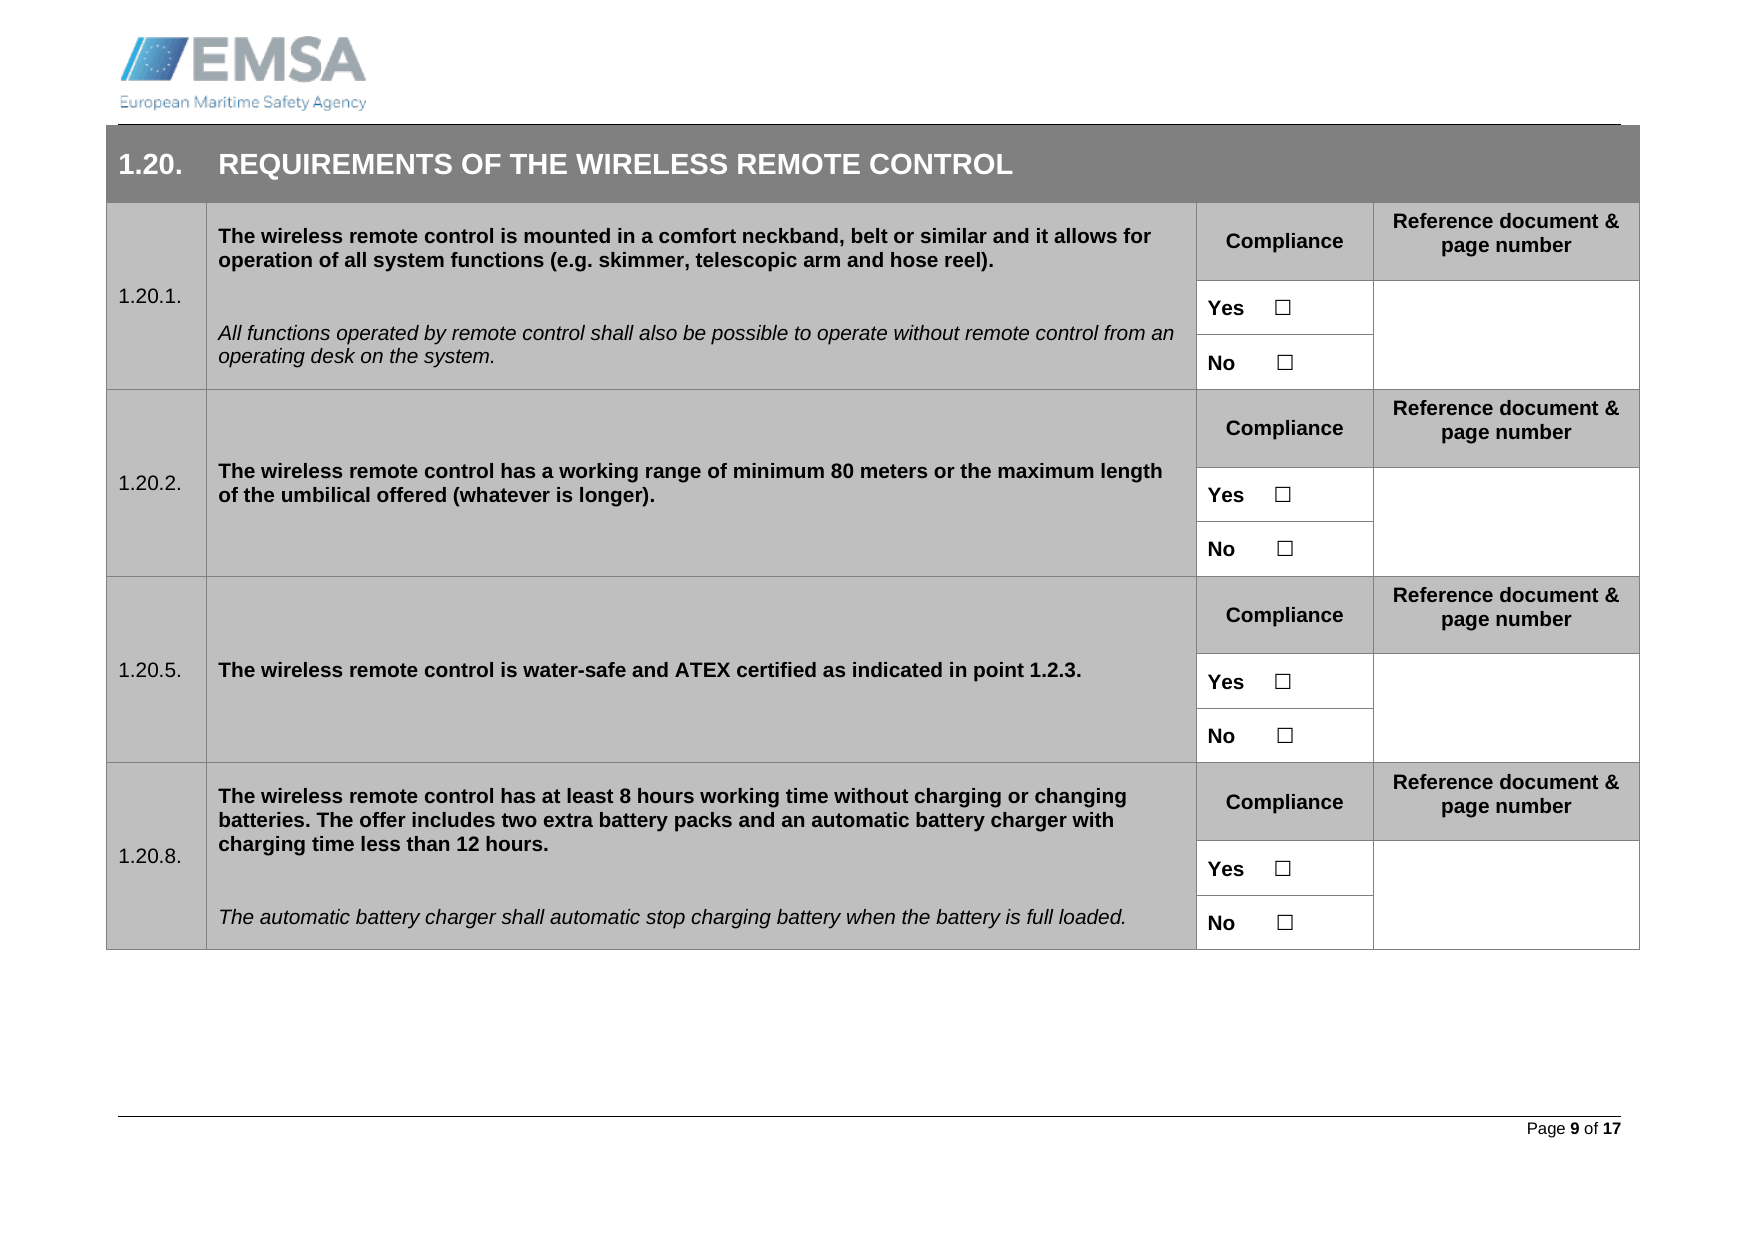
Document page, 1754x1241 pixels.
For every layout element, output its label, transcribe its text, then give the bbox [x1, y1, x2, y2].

table_cell Compliance [1197, 390, 1373, 467]
table_cell The wireless remote control is mounted in a comfort neckband, belt or similar and it allows for operation of all system functions (e.g. skimmer, telescopic arm and hose reel). All functions operated by remote control shall also be possible to operate without remote control from an operating desk on the system. [207, 203, 1196, 389]
table_cell [107, 390, 206, 576]
table_header [107, 126, 206, 202]
table_header REQUIREMENTS OF THE WIRELESS REMOTE CONTROL [207, 126, 1373, 202]
table_cell [1374, 654, 1639, 762]
table_cell Yes [1197, 654, 1373, 708]
table_cell Reference document & page number [1374, 390, 1639, 467]
table_cell [1374, 841, 1639, 949]
table_cell [1374, 281, 1639, 389]
table_cell The wireless remote control is water-safe and ATEX certified as indicated in point 1.2.3. [207, 577, 1196, 762]
table_cell Compliance [1197, 763, 1373, 840]
table_cell Yes [1197, 468, 1373, 521]
table_cell No [1197, 522, 1373, 576]
table_cell The wireless remote control has a working range of minimum 80 meters or the maximum length of the umbilical offered (whatever is longer). [207, 390, 1196, 576]
table_cell No [1197, 896, 1373, 949]
table_cell Compliance [1197, 577, 1373, 653]
table_header [1374, 126, 1639, 202]
table_cell Compliance [1197, 203, 1373, 280]
table_cell [107, 577, 206, 762]
table_cell The wireless remote control has at least 8 hours working time without charging or changing batteries. The offer includes two extra battery packs and an automatic battery charger with charging time less than 12 hours. The automatic battery charger shall automatic stop charging battery when the battery is full loaded. [207, 763, 1196, 949]
table_cell Yes [1197, 281, 1373, 334]
table_cell Reference document & page number [1374, 577, 1639, 653]
picture [120, 36, 367, 111]
table_cell [1374, 468, 1639, 576]
table_cell Reference document & page number [1374, 763, 1639, 840]
table_cell Yes [1197, 841, 1373, 894]
table_cell [107, 203, 206, 389]
table_cell No [1197, 335, 1373, 389]
table_cell No [1197, 709, 1373, 762]
table_cell Reference document & page number [1374, 203, 1639, 280]
table_cell [107, 763, 206, 949]
